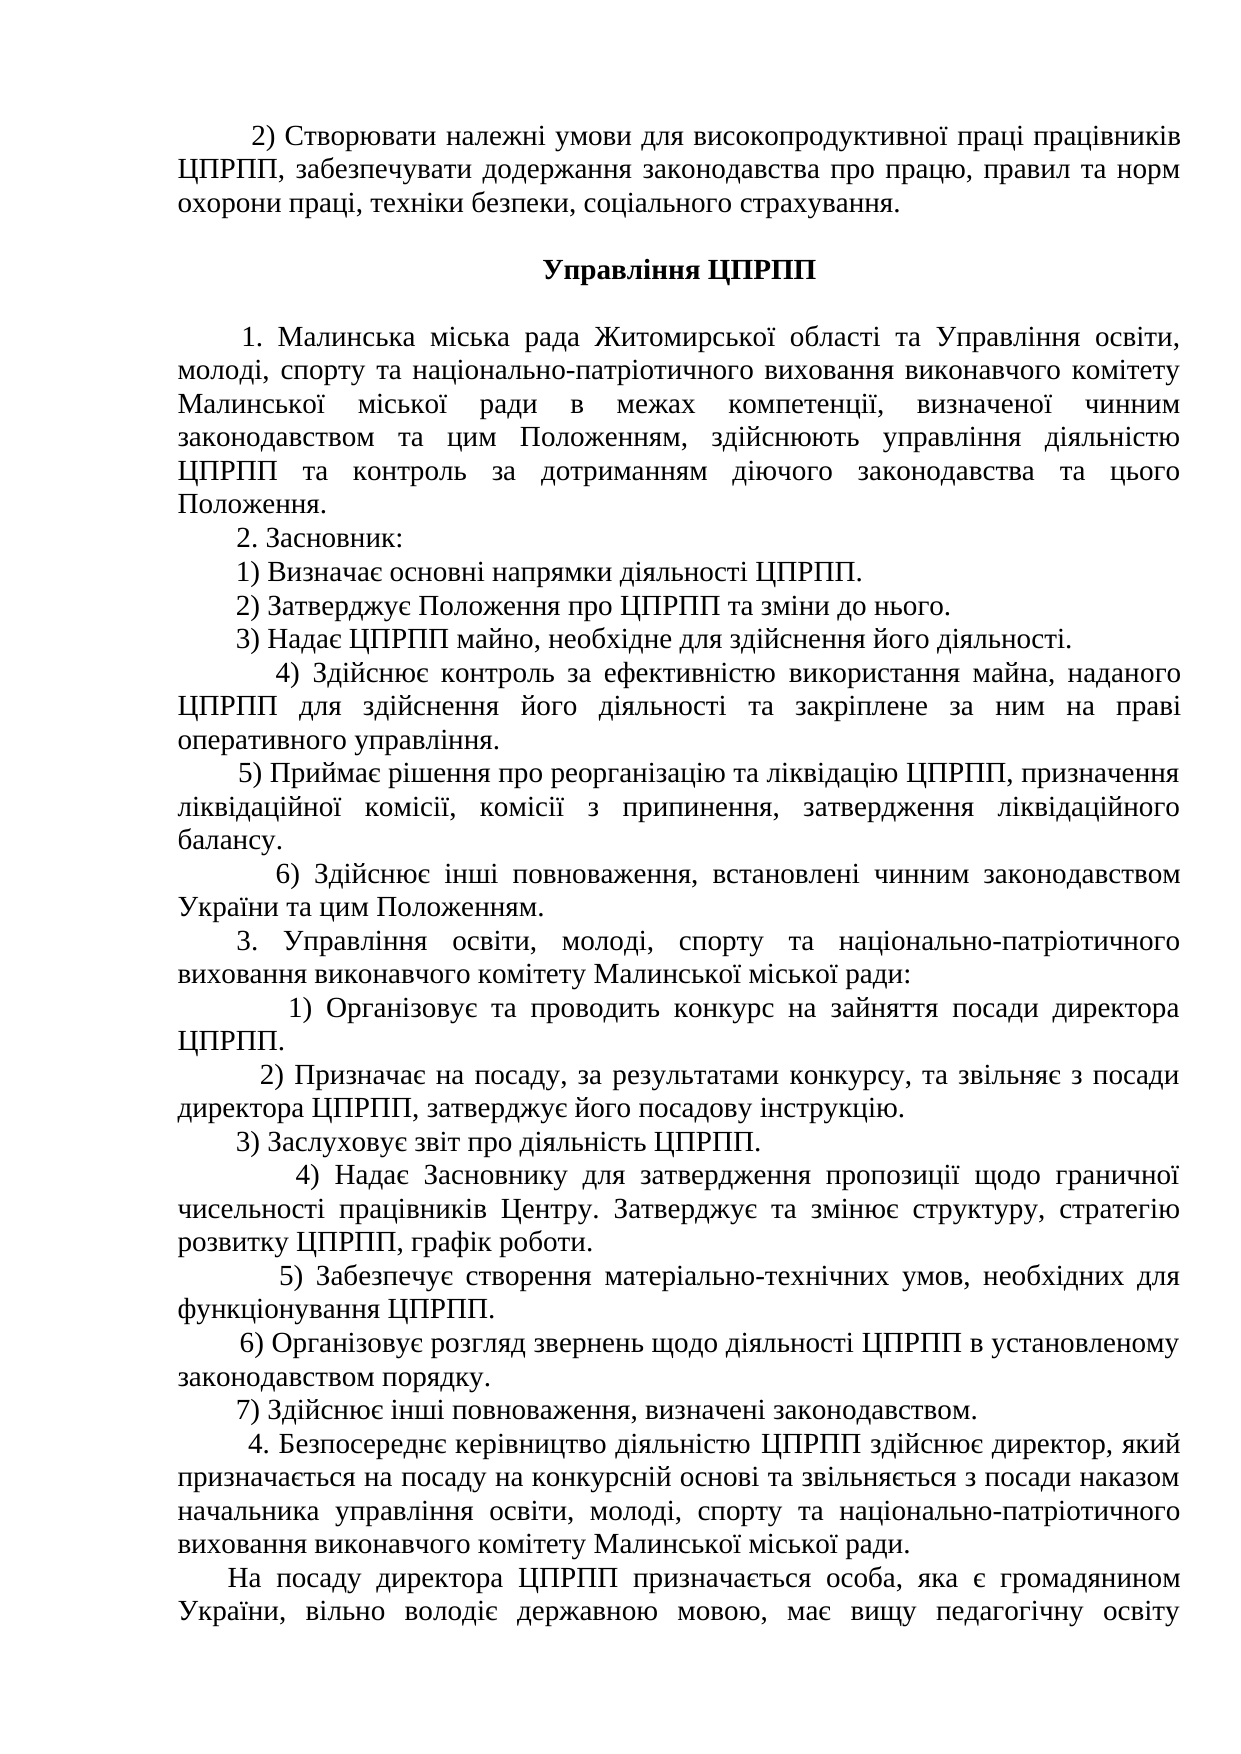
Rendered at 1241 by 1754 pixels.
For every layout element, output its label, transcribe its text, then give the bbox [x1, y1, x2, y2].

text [177, 1560, 1181, 1627]
text 3. Управління освіти, молоді, спорту та національно-патріотичного виховання виконавчого комітету Малинської міської ради: [177, 923, 1181, 990]
text Управління ЦПРПП [177, 252, 1181, 286]
text 2) Створювати належні умови для високопродуктивної праці працівників ЦПРПП, забезпечувати додержання законодавства про працю, правил та норм охорони праці, техніки безпеки, соціального страхування. [177, 118, 1181, 219]
text 2) Затверджує Положення про ЦПРПП та зміни до нього. [177, 588, 1181, 621]
text 1) Визначає основні напрямки діяльності ЦПРПП. [177, 554, 1181, 588]
text 6) Здійснює інші повноваження, встановлені чинним законодавством України та цим Положенням. [177, 856, 1181, 923]
text 1) Організовує та проводить конкурс на зайняття посади директора ЦПРПП. [177, 990, 1181, 1057]
text 7) Здійснює інші повноваження, визначені законодавством. [177, 1393, 1181, 1426]
text 5) Забезпечує створення матеріально-технічних умов, необхідних для функціонування ЦПРПП. [177, 1258, 1181, 1326]
text 1. Малинська міська рада Житомирської області та Управління освіти, молоді, спорту та національно-патріотичного виховання виконавчого комітету Малинської міської ради в межах компетенції, визначеної чинним законодавством та цим Положенням, здійснюють управління діяльністю ЦПРПП та контроль за дотриманням діючого законодавства та цього Положення. [177, 319, 1181, 521]
list 3) Надає ЦПРПП майно, необхідне для здійснення його діяльності. [177, 621, 1181, 655]
text 2) Призначає на посаду, за результатами конкурсу, та звільняє з посади директора ЦПРПП, затверджує його посадову інструкцію. [177, 1057, 1181, 1124]
text 2. Засновник: [236, 521, 1181, 554]
text 4) Здійснює контроль за ефективністю використання майна, наданого ЦПРПП для здійснення його діяльності та закріплене за ним на праві оперативного управління. [177, 655, 1181, 755]
text 6) Організовує розгляд звернень щодо діяльності ЦПРПП в установленому законодавством порядку. [177, 1326, 1181, 1393]
text 4) Надає Засновнику для затвердження пропозиції щодо граничної чисельності працівників Центру. Затверджує та змінює структуру, стратегію розвитку ЦПРПП, графік роботи. [177, 1158, 1181, 1258]
list 5) Приймає рішення про реорганізацію та ліквідацію ЦПРПП, призначення ліквідаційної комісії, комісії з припинення, затвердження ліквідаційного балансу. [177, 755, 1181, 856]
text 3) Заслуховує звіт про діяльність ЦПРПП. [177, 1124, 1181, 1158]
text 4. Безпосереднє керівництво діяльністю ЦПРПП здійснює директор, який призначається на посаду на конкурсній основі та звільняється з посади наказом начальника управління освіти, молоді, спорту та національно-патріотичного виховання виконавчого комітету Малинської міської ради. [177, 1426, 1181, 1560]
